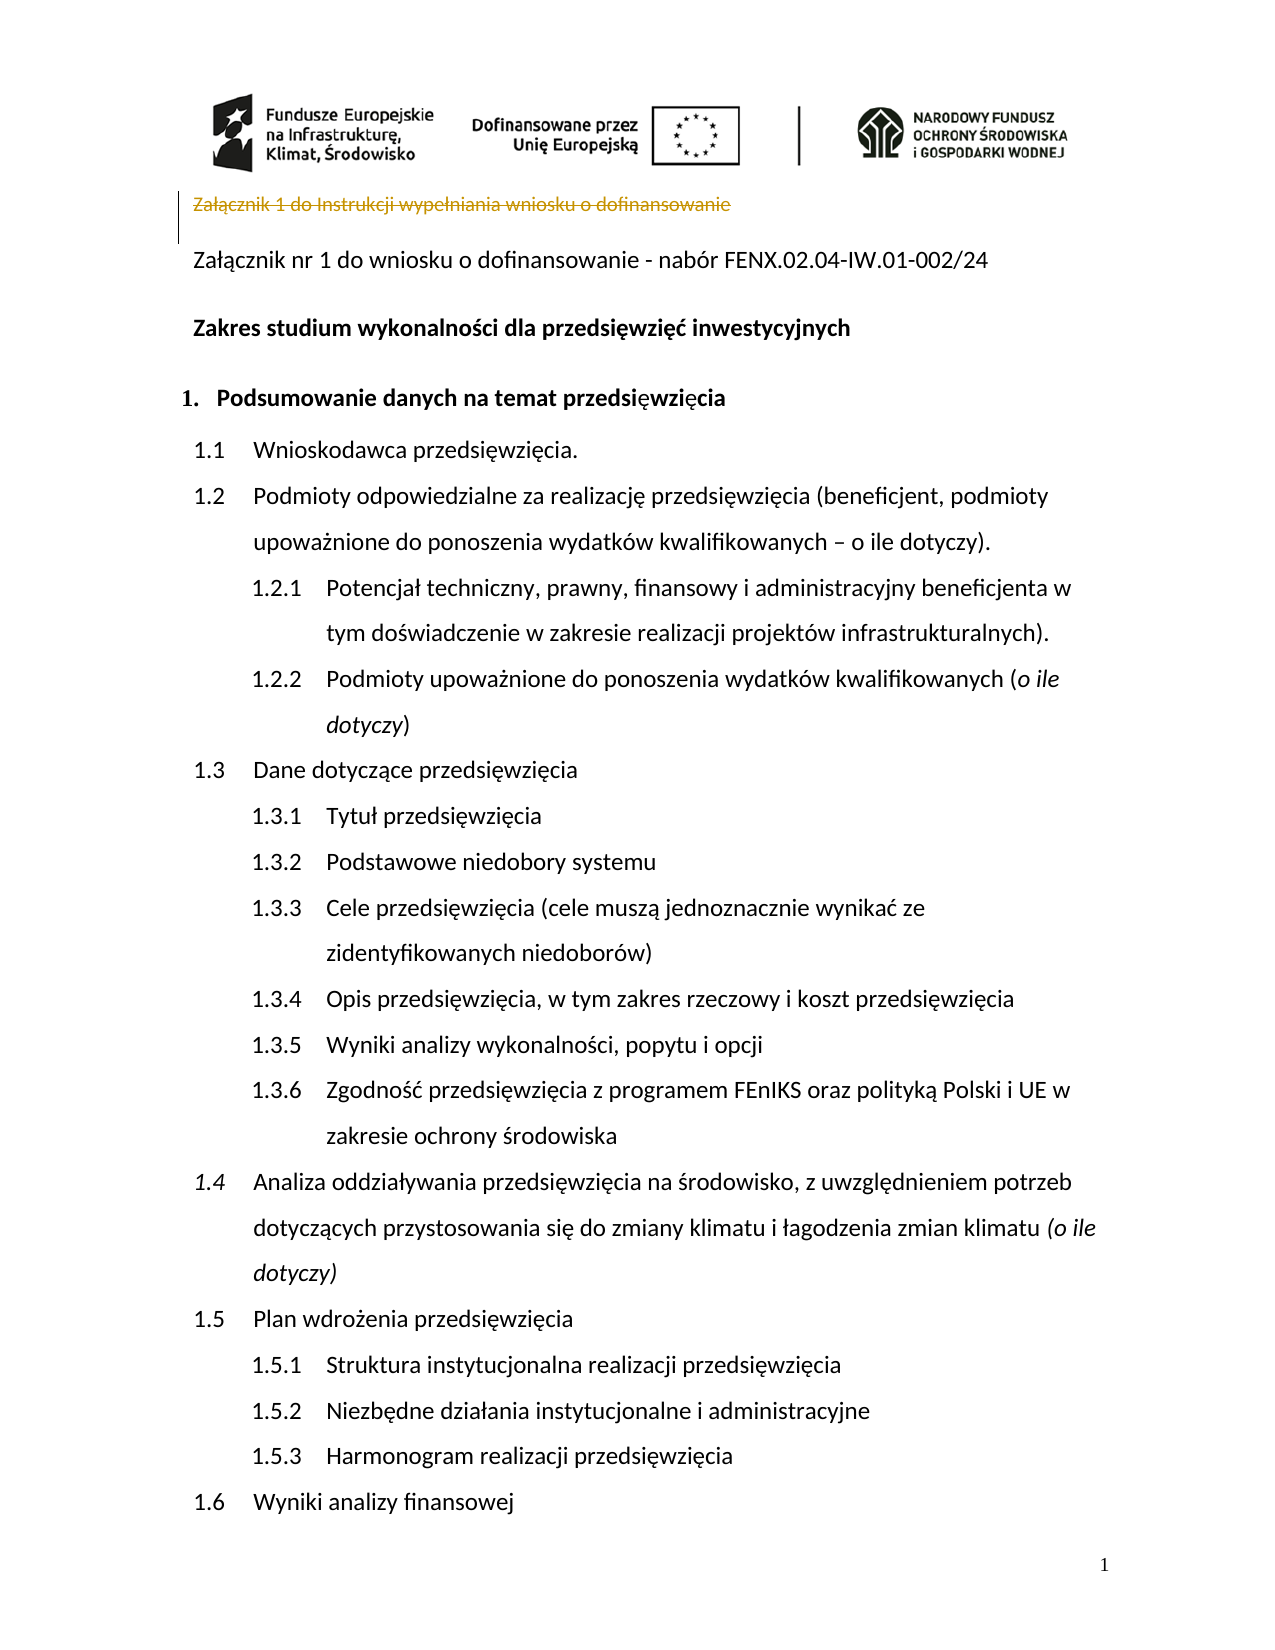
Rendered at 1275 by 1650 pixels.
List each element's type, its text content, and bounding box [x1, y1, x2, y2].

picture [193, 73, 1110, 192]
list Analiza oddziaływania przedsięwzięcia na środowisko, z uwzględnieniem potrzeb dotyczących przystosowania się do zmiany klimatu i łagodzenia zmian klimatu (o ile dotyczy) [193, 1166, 1109, 1288]
list Opis przedsięwzięcia, w tym zakres rzeczowy i koszt przedsięwzięcia [251, 983, 1109, 1014]
list Wyniki analizy finansowej [193, 1486, 1109, 1517]
list Podmioty odpowiedzialne za realizację przedsięwzięcia (beneficjent, podmioty upoważnione do ponoszenia wydatków kwalifikowanych – o ile dotyczy). [193, 480, 1109, 556]
text Załącznik nr 1 do wniosku o dofinansowanie - nabór FENX.02.04-IW.01-002/24 [193, 244, 1109, 275]
list Podstawowe niedobory systemu [251, 846, 1109, 877]
list Struktura instytucjonalna realizacji przedsięwzięcia [251, 1349, 1109, 1379]
list Niezbędne działania instytucjonalne i administracyjne [251, 1395, 1109, 1425]
list Potencjał techniczny, prawny, finansowy i administracyjny beneficjenta w tym doświadczenie w zakresie realizacji projektów infrastrukturalnych). [251, 572, 1109, 648]
list Podmioty upoważnione do ponoszenia wydatków kwalifikowanych (o ile dotyczy) [251, 663, 1109, 739]
list Plan wdrożenia przedsięwzięcia [193, 1303, 1109, 1334]
list Wyniki analizy wykonalności, popytu i opcji [251, 1029, 1109, 1059]
list Dane dotyczące przedsięwzięcia [193, 754, 1109, 785]
list Wnioskodawca przedsięwzięcia. [193, 434, 1109, 465]
subtitle Podsumowanie danych na temat przedsięwzięcia [181, 382, 1109, 413]
list Tytuł przedsięwzięcia [251, 800, 1109, 831]
list Zgodność przedsięwzięcia z programem FEnIKS oraz polityką Polski i UE w zakresie ochrony środowiska [251, 1075, 1109, 1151]
list Harmonogram realizacji przedsięwzięcia [251, 1441, 1109, 1471]
list Cele przedsięwzięcia (cele muszą jednoznacznie wynikać ze zidentyfikowanych niedoborów) [251, 892, 1109, 968]
text Zakres studium wykonalności dla przedsięwzięć inwestycyjnych [193, 312, 1109, 342]
